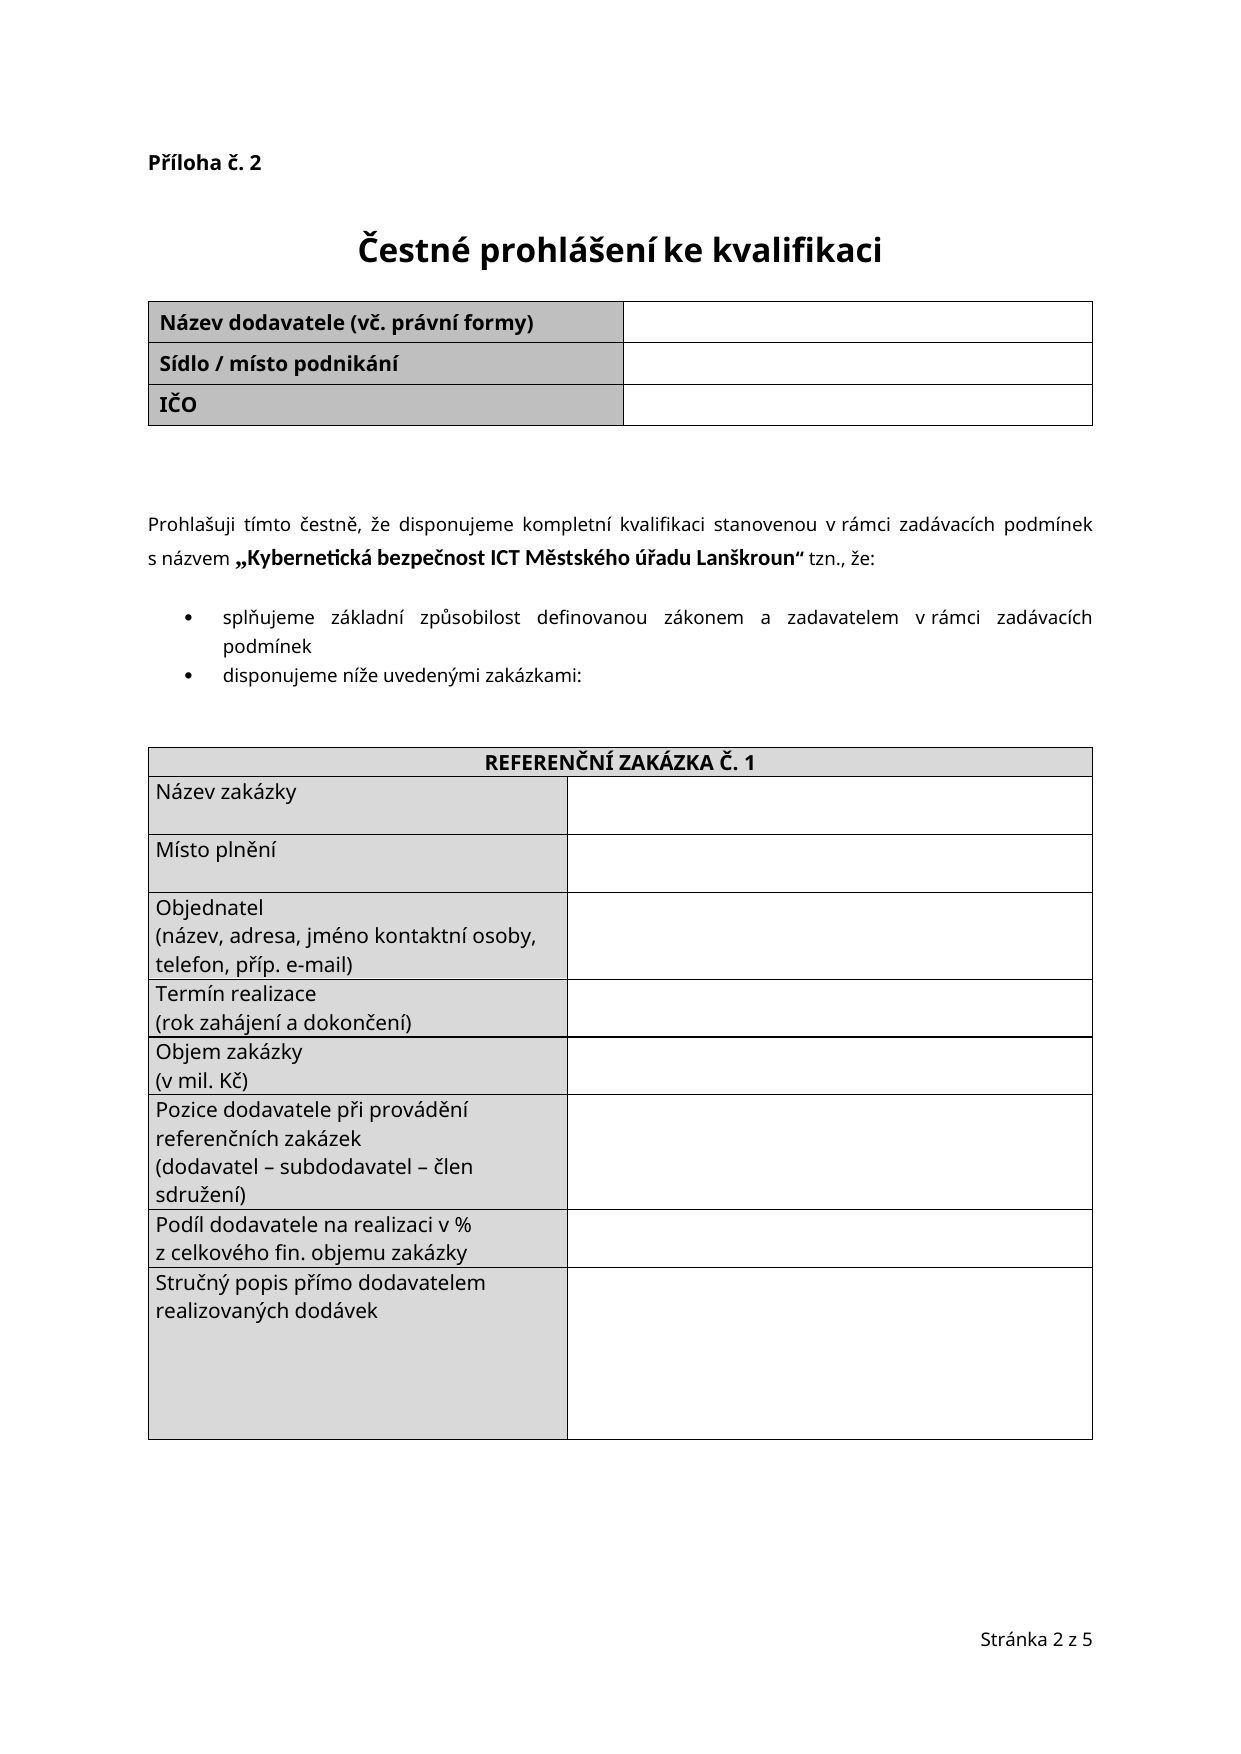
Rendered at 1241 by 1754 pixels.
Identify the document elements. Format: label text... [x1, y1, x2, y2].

table_cell Sídlo / místo podnikání [149, 343, 623, 384]
table_cell [568, 1268, 1092, 1439]
text Čestné prohlášení ke kvalifikaci [148, 227, 1093, 272]
table_cell Místo plnění [149, 835, 567, 892]
table_header [624, 302, 1092, 342]
text Prohlašuji tímto čestně, že disponujeme kompletní kvalifikaci stanovenou v rámci zadávacích podmínek s názvem „Kybernetická bezpečnost ICT Městského úřadu Lanškroun“ tzn., že: [148, 512, 1093, 571]
table_cell [568, 835, 1092, 892]
table_cell Stručný popis přímo dodavatelem realizovaných dodávek [149, 1268, 567, 1439]
table_cell [568, 893, 1092, 978]
table_cell Podíl dodavatele na realizaci v % z celkového fin. objemu zakázky [149, 1210, 567, 1267]
table_cell Název zakázky [149, 777, 567, 834]
table_cell [568, 777, 1092, 834]
table_cell IČO [149, 385, 623, 425]
table_header Název dodavatele (vč. právní formy) [149, 302, 623, 342]
table_cell [568, 980, 1092, 1036]
table_cell Termín realizace (rok zahájení a dokončení) [149, 980, 567, 1036]
table_cell [568, 1038, 1092, 1094]
table_cell Objednatel (název, adresa, jméno kontaktní osoby, telefon, příp. e-mail) [149, 893, 567, 978]
table_cell [568, 1210, 1092, 1267]
table_cell [624, 343, 1092, 384]
table_cell [568, 1095, 1092, 1209]
list disponujeme níže uvedenými zakázkami: [185, 663, 1093, 688]
list splňujeme základní způsobilost definovanou zákonem a zadavatelem v rámci zadávacích podmínek [185, 604, 1093, 659]
table_header referenční zakázka č. 1 [149, 748, 1092, 776]
table_cell Objem zakázky (v mil. Kč) [149, 1038, 567, 1094]
text Příloha č. 2 [148, 148, 1093, 176]
table_cell [624, 385, 1092, 425]
table_cell Pozice dodavatele při provádění referenčních zakázek (dodavatel – subdodavatel – člen sdružení) [149, 1095, 567, 1209]
